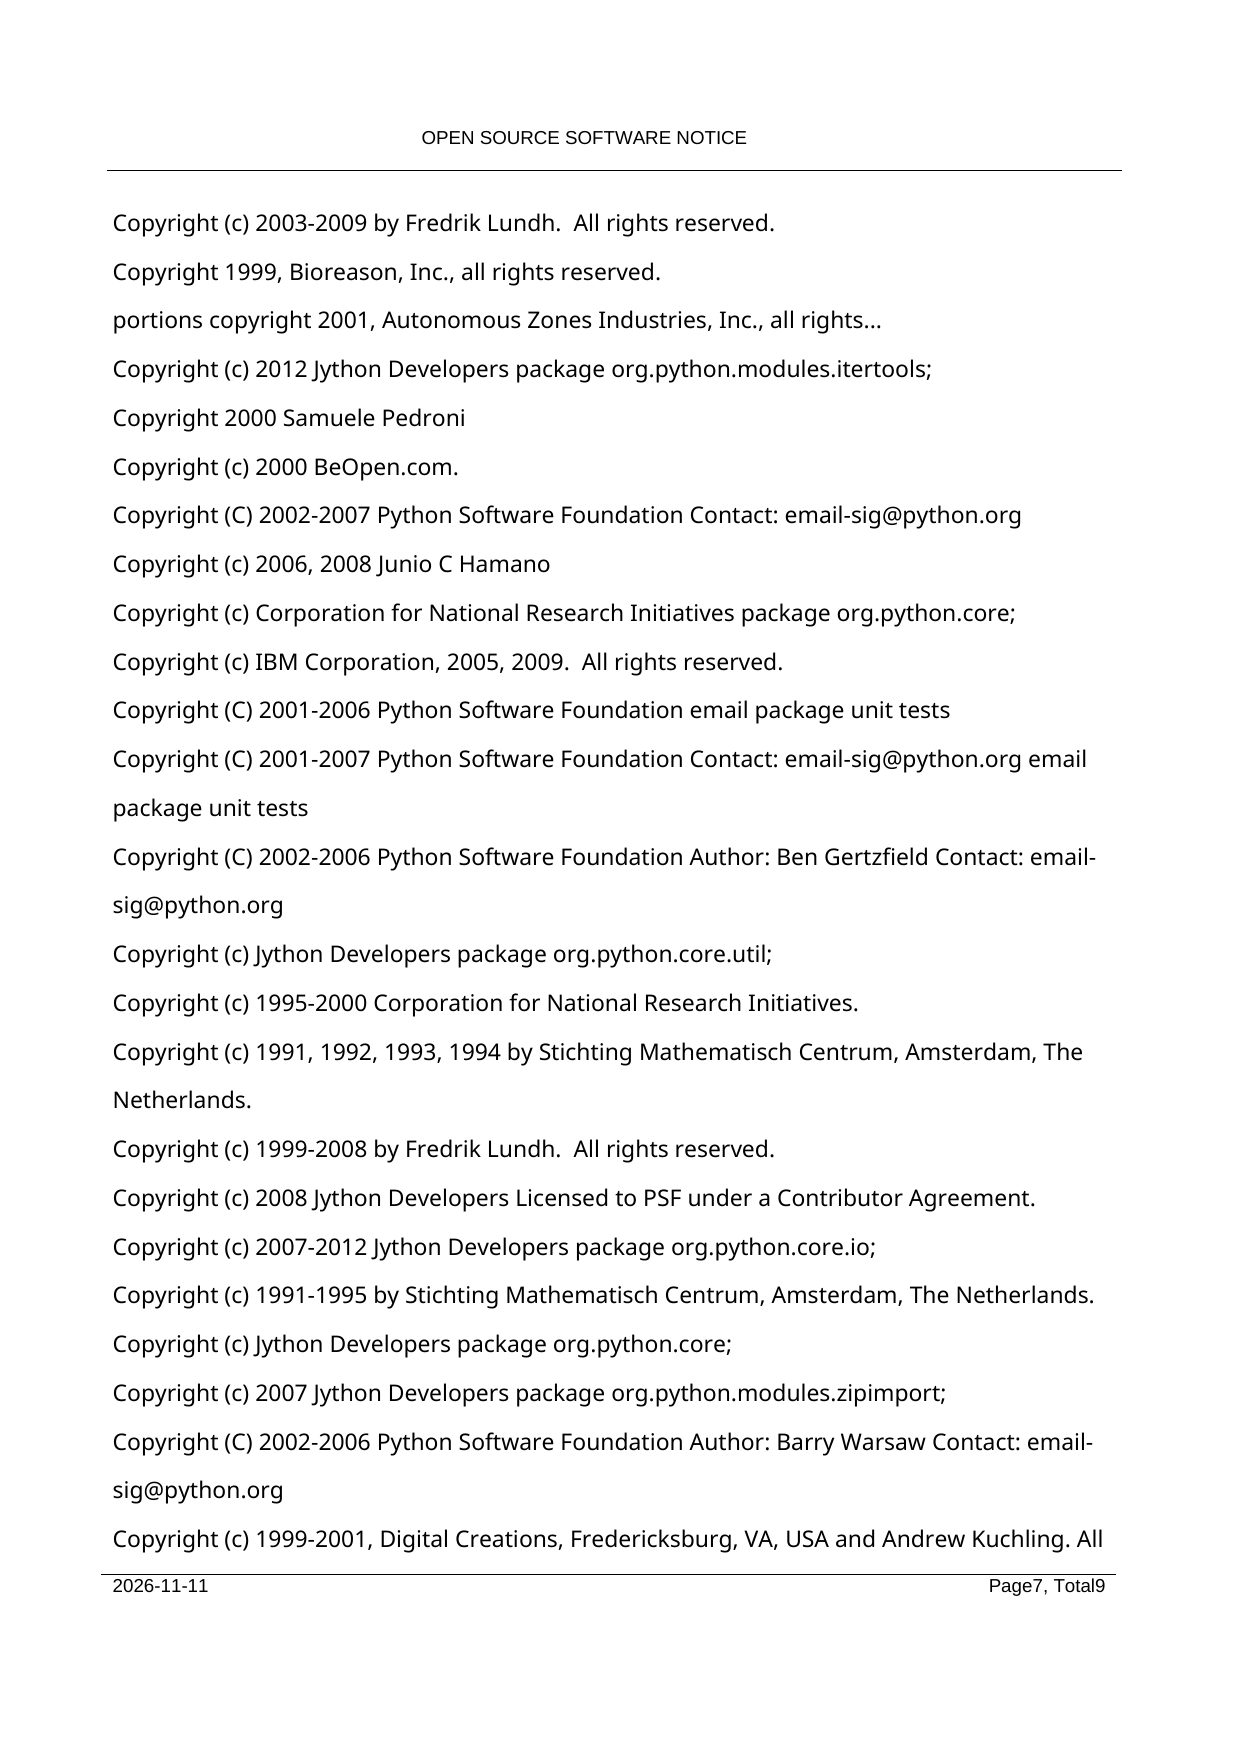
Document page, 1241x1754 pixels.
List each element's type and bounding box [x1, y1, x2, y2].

text [112, 206, 1128, 1555]
